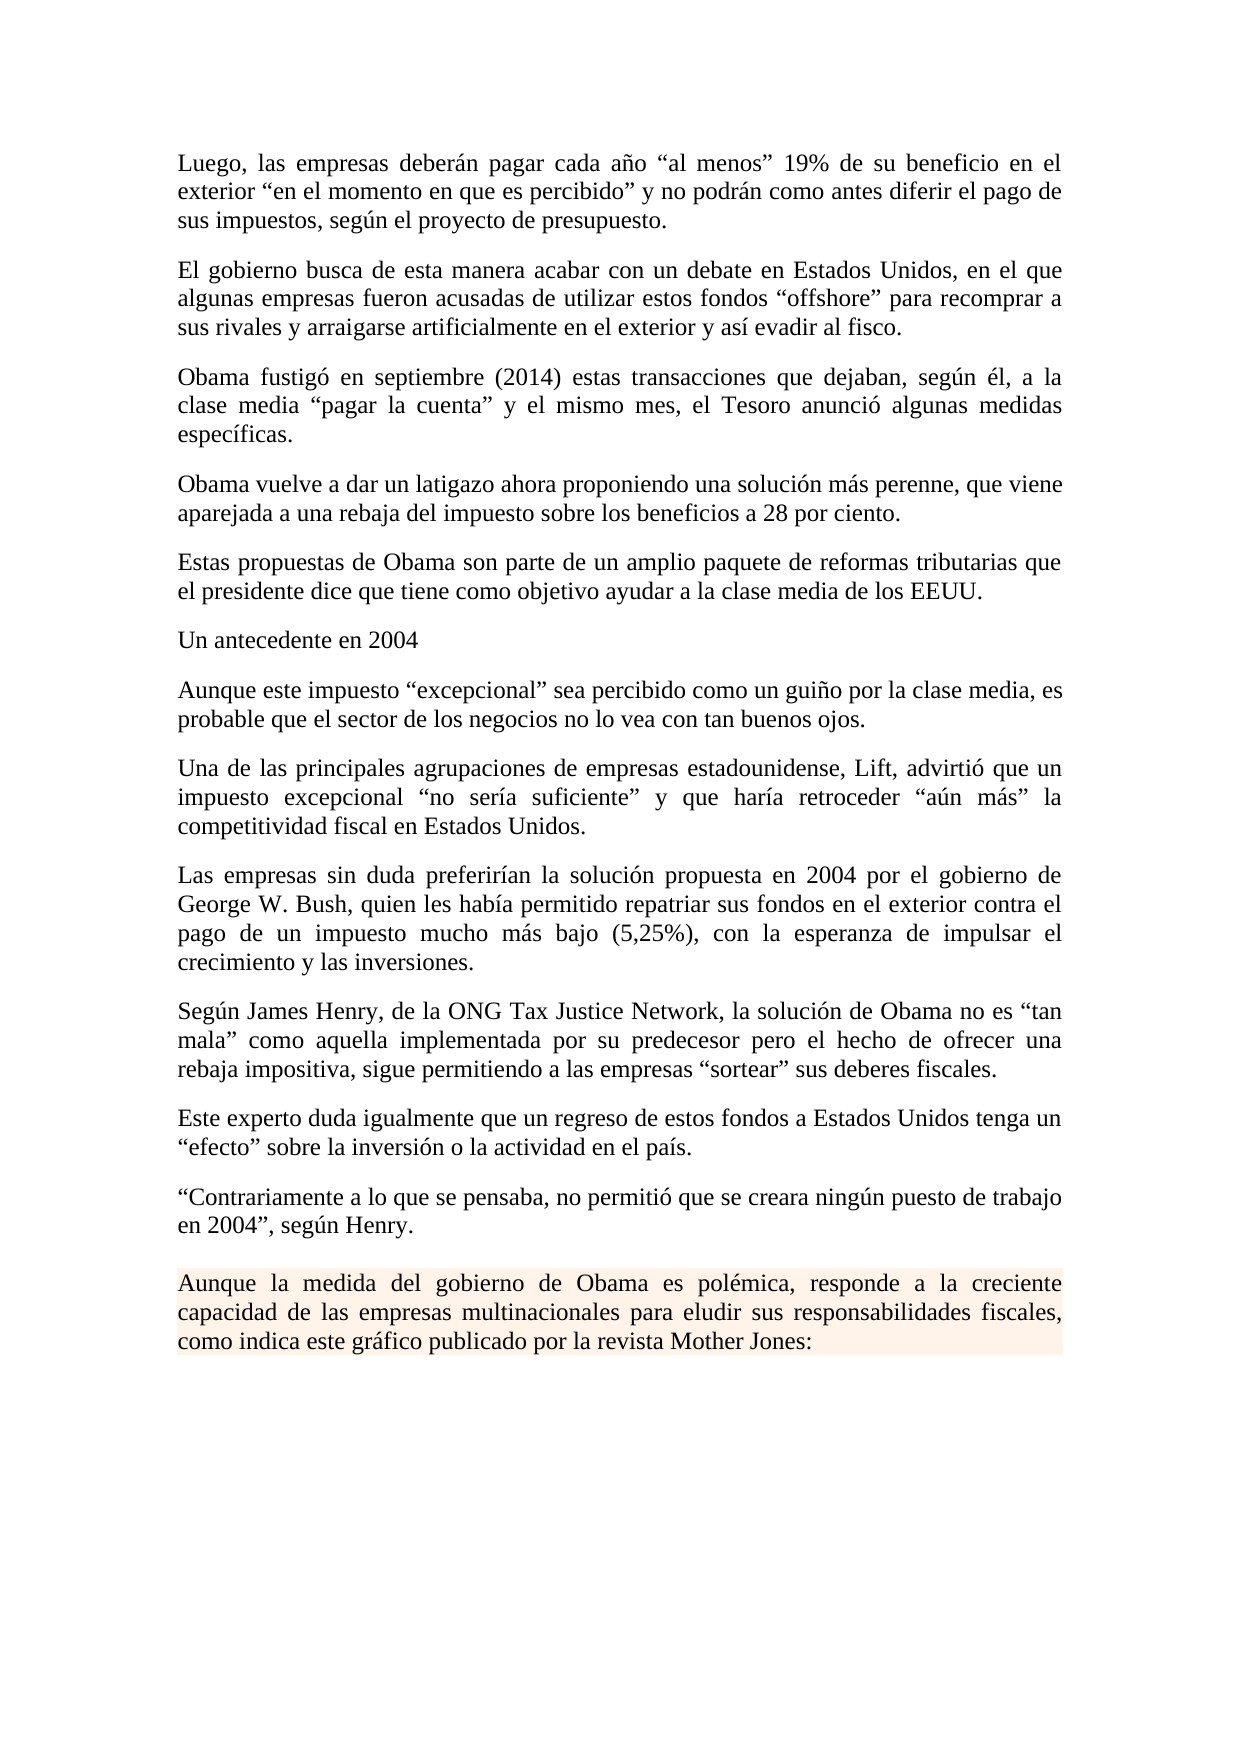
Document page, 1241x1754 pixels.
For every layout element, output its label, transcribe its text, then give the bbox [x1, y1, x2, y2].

text Obama vuelve a dar un latigazo ahora proponiendo una solución más perenne, que viene aparejada a una rebaja del impuesto sobre los beneficios a 28 por ciento. [177, 469, 1063, 526]
text Aunque la medida del gobierno de Obama es polémica, responde a la creciente capacidad de las empresas multinacionales para eludir sus responsabilidades fiscales, como indica este gráfico publicado por la revista Mother Jones: [177, 1268, 1063, 1355]
text Estas propuestas de Obama son parte de un amplio paquete de reformas tributarias que el presidente dice que tiene como objetivo ayudar a la clase media de los EEUU. [177, 547, 1063, 605]
text Según James Henry, de la ONG Tax Justice Network, la solución de Obama no es “tan mala” como aquella implementada por su predecesor pero el hecho de ofrecer una rebaja impositiva, sigue permitiendo a las empresas “sortear” sus deberes fiscales. [177, 996, 1063, 1083]
text Obama fustigó en septiembre (2014) estas transacciones que dejaban, según él, a la clase media “pagar la cuenta” y el mismo mes, el Tesoro anunció algunas medidas específicas. [177, 362, 1063, 448]
text Una de las principales agrupaciones de empresas estadounidense, Lift, advirtió que un impuesto excepcional “no sería suficiente” y que haría retroceder “aún más” la competitividad fiscal en Estados Unidos. [177, 753, 1063, 840]
text Luego, las empresas deberán pagar cada año “al menos” 19% de su beneficio en el exterior “en el momento en que es percibido” y no podrán como antes diferir el pago de sus impuestos, según el proyecto de presupuesto. [177, 148, 1063, 234]
text Aunque este impuesto “excepcional” sea percibido como un guiño por la clase media, es probable que el sector de los negocios no lo vea con tan buenos ojos. [177, 675, 1063, 733]
text El gobierno busca de esta manera acabar con un debate en Estados Unidos, en el que algunas empresas fueron acusadas de utilizar estos fondos “offshore” para recomprar a sus rivales y arraigarse artificialmente en el exterior y así evadir al fisco. [177, 255, 1063, 341]
text “Contrariamente a lo que se pensaba, no permitió que se creara ningún puesto de trabajo en 2004”, según Henry. [177, 1182, 1063, 1239]
text Este experto duda igualmente que un regreso de estos fondos a Estados Unidos tenga un “efecto” sobre la inversión o la actividad en el país. [177, 1103, 1063, 1161]
text Un antecedente en 2004 [177, 626, 1063, 654]
text Las empresas sin duda preferirían la solución propuesta en 2004 por el gobierno de George W. Bush, quien les había permitido repatriar sus fondos en el exterior contra el pago de un impuesto mucho más bajo (5,25%), con la esperanza de impulsar el crecimiento y las inversiones. [177, 861, 1063, 976]
